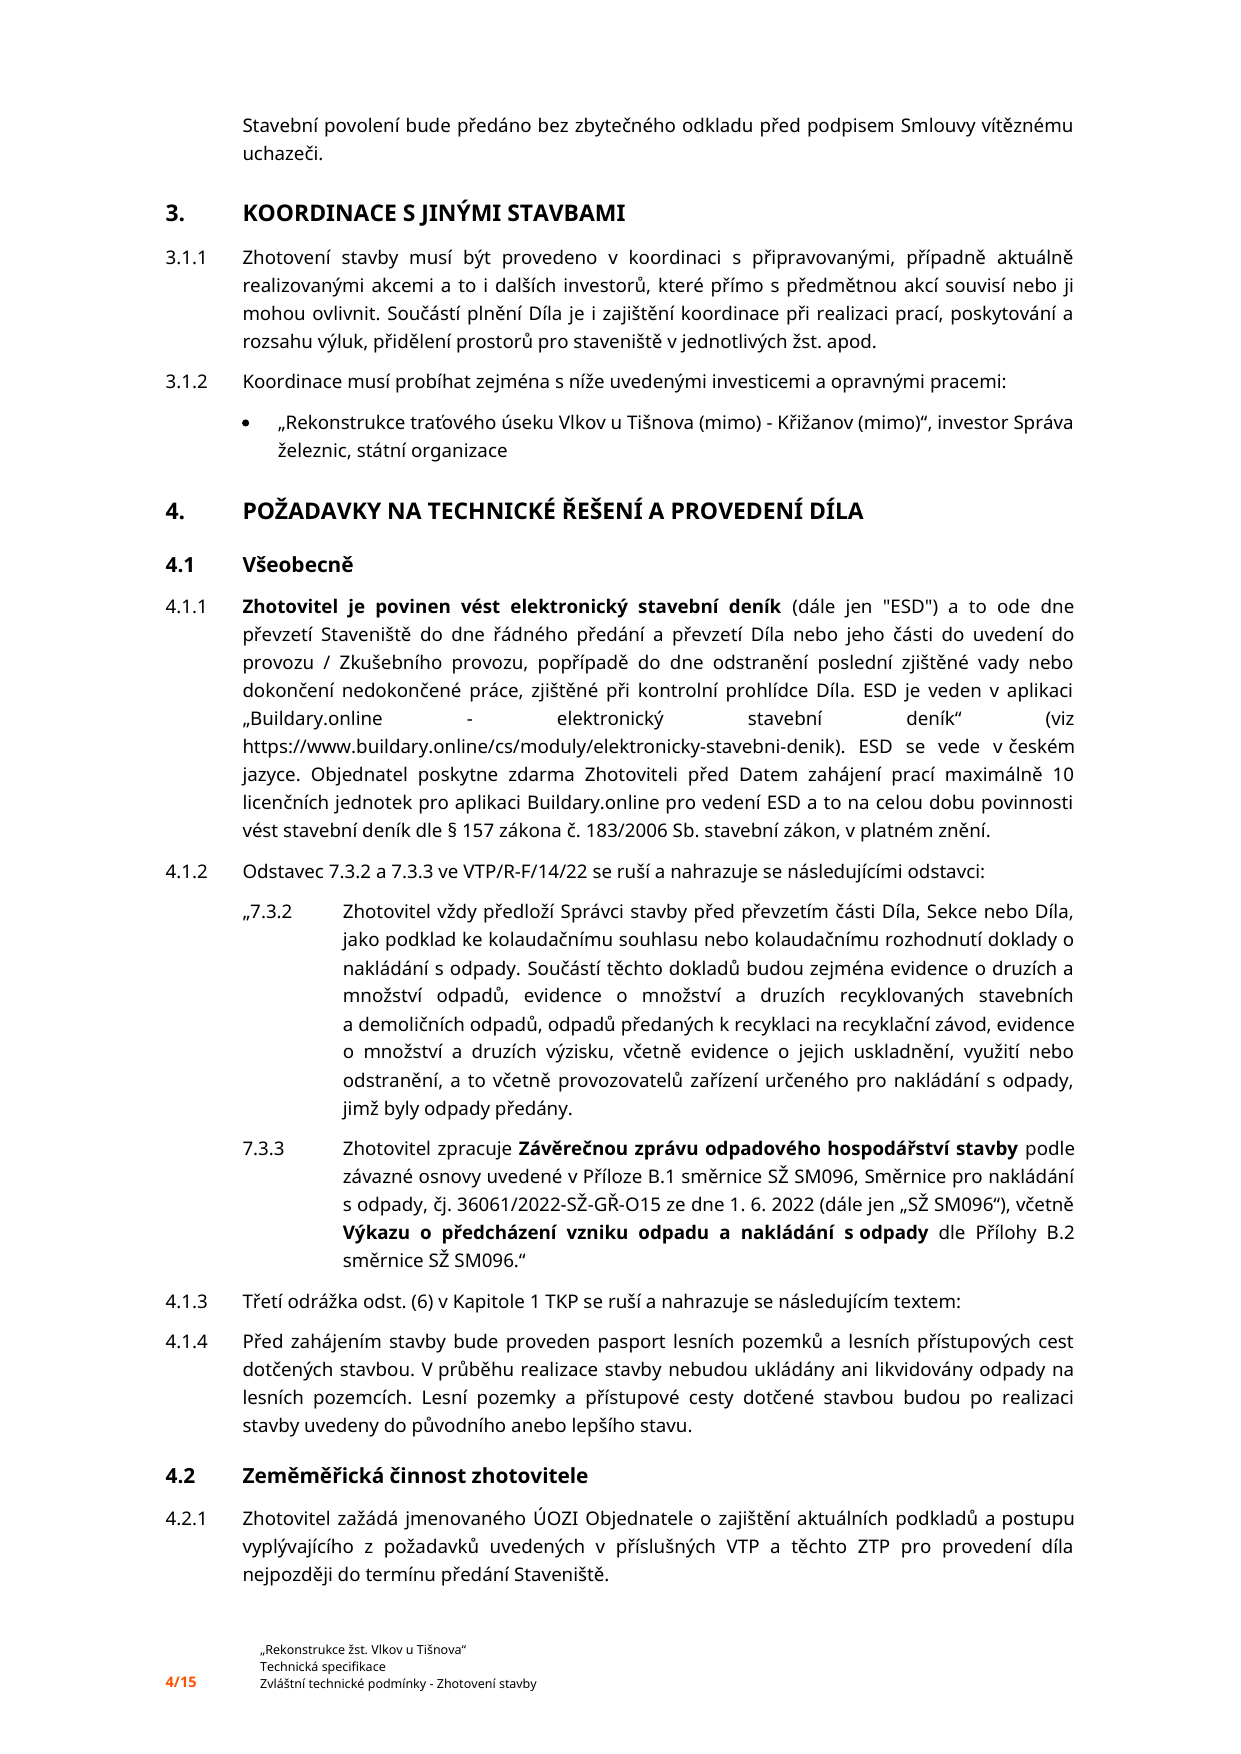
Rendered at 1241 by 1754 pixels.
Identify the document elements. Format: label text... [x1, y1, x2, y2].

text Odstavec 7.3.2 a 7.3.3 ve VTP/R-F/14/22 se ruší a nahrazuje se následujícími odstavci: [165, 858, 1075, 884]
text Zeměměřická činnost zhotovitele [165, 1461, 1075, 1490]
text Před zahájením stavby bude proveden pasport lesních pozemků a lesních přístupových cest dotčených stavbou. V průběhu realizace stavby nebudou ukládány ani likvidovány odpady na lesních pozemcích. Lesní pozemky a přístupové cesty dotčené stavbou budou po realizaci stavby uvedeny do původního anebo lepšího stavu. [165, 1328, 1075, 1438]
text „Rekonstrukce traťového úseku Vlkov u Tišnova (mimo) - Křižanov (mimo)“, investor Správa železnic, státní organizace [242, 409, 1075, 463]
list Stavební povolení bude předáno bez zbytečného odkladu před podpisem Smlouvy vítěznému uchazeči. [242, 112, 1075, 166]
text Třetí odrážka odst. (6) v Kapitole 1 TKP se ruší a nahrazuje se následujícím textem: [165, 1288, 1075, 1313]
text Všeobecně [165, 550, 1075, 578]
text Zhotovitel zažádá jmenovaného ÚOZI Objednatele o zajištění aktuálních podkladů a postupu vyplývajícího z požadavků uvedených v příslušných VTP a těchto ZTP pro provedení díla nejpozději do termínu předání Staveniště. [165, 1505, 1075, 1587]
text Koordinace musí probíhat zejména s níže uvedenými investicemi a opravnými pracemi: [165, 369, 1075, 394]
text POŽADAVKY NA TECHNICKÉ ŘEŠENÍ A PROVEDENÍ DÍLA [165, 494, 1075, 526]
text Zhotovení stavby musí být provedeno v koordinaci s připravovanými, případně aktuálně realizovanými akcemi a to i dalších investorů, které přímo s předmětnou akcí souvisí nebo ji mohou ovlivnit. Součástí plnění Díla je i zajištění koordinace při realizaci prací, poskytování a rozsahu výluk, přidělení prostorů pro staveniště v jednotlivých žst. apod. [165, 244, 1075, 354]
text Zhotovitel je povinen vést elektronický stavební deník (dále jen "ESD") a to ode dne převzetí Staveniště do dne řádného předání a převzetí Díla nebo jeho části do uvedení do provozu / Zkušebního provozu, popřípadě do dne odstranění poslední zjištěné vady nebo dokončení nedokončené práce, zjištěné při kontrolní prohlídce Díla. ESD je veden v aplikaci „Buildary.online - elektronický stavební deník“ (viz https://www.buildary.online/cs/moduly/elektronicky-stavebni-denik). ESD se vede v českém jazyce. Objednatel poskytne zdarma Zhotoviteli před Datem zahájení prací maximálně 10 licenčních jednotek pro aplikaci Buildary.online pro vedení ESD a to na celou dobu povinnosti vést stavební deník dle § 157 zákona č. 183/2006 Sb. stavební zákon, v platném znění. [165, 593, 1075, 843]
text 7.3.3 Zhotovitel zpracuje Závěrečnou zprávu odpadového hospodářství stavby podle závazné osnovy uvedené v Příloze B.1 směrnice SŽ SM096, Směrnice pro nakládání s odpady, čj. 36061/2022-SŽ-GŘ-O15 ze dne 1. 6. 2022 (dále jen „SŽ SM096“), včetně Výkazu o předcházení vzniku odpadu a nakládání s odpady dle Přílohy B.2 směrnice SŽ SM096.“ [242, 1135, 1075, 1273]
text KOORDINACE S JINÝMI STAVBAMI [165, 197, 1075, 229]
text „7.3.2 Zhotovitel vždy předloží Správci stavby před převzetím části Díla, Sekce nebo Díla, jako podklad ke kolaudačnímu souhlasu nebo kolaudačnímu rozhodnutí doklady o nakládání s odpady. Součástí těchto dokladů budou zejména evidence o druzích a množství odpadů, evidence o množství a druzích recyklovaných stavebních a demoličních odpadů, odpadů předaných k recyklaci na recyklační závod, evidence o množství a druzích výzisku, včetně evidence o jejich uskladnění, využití nebo odstranění, a to včetně provozovatelů zařízení určeného pro nakládání s odpady, jimž byly odpady předány. [242, 899, 1075, 1120]
